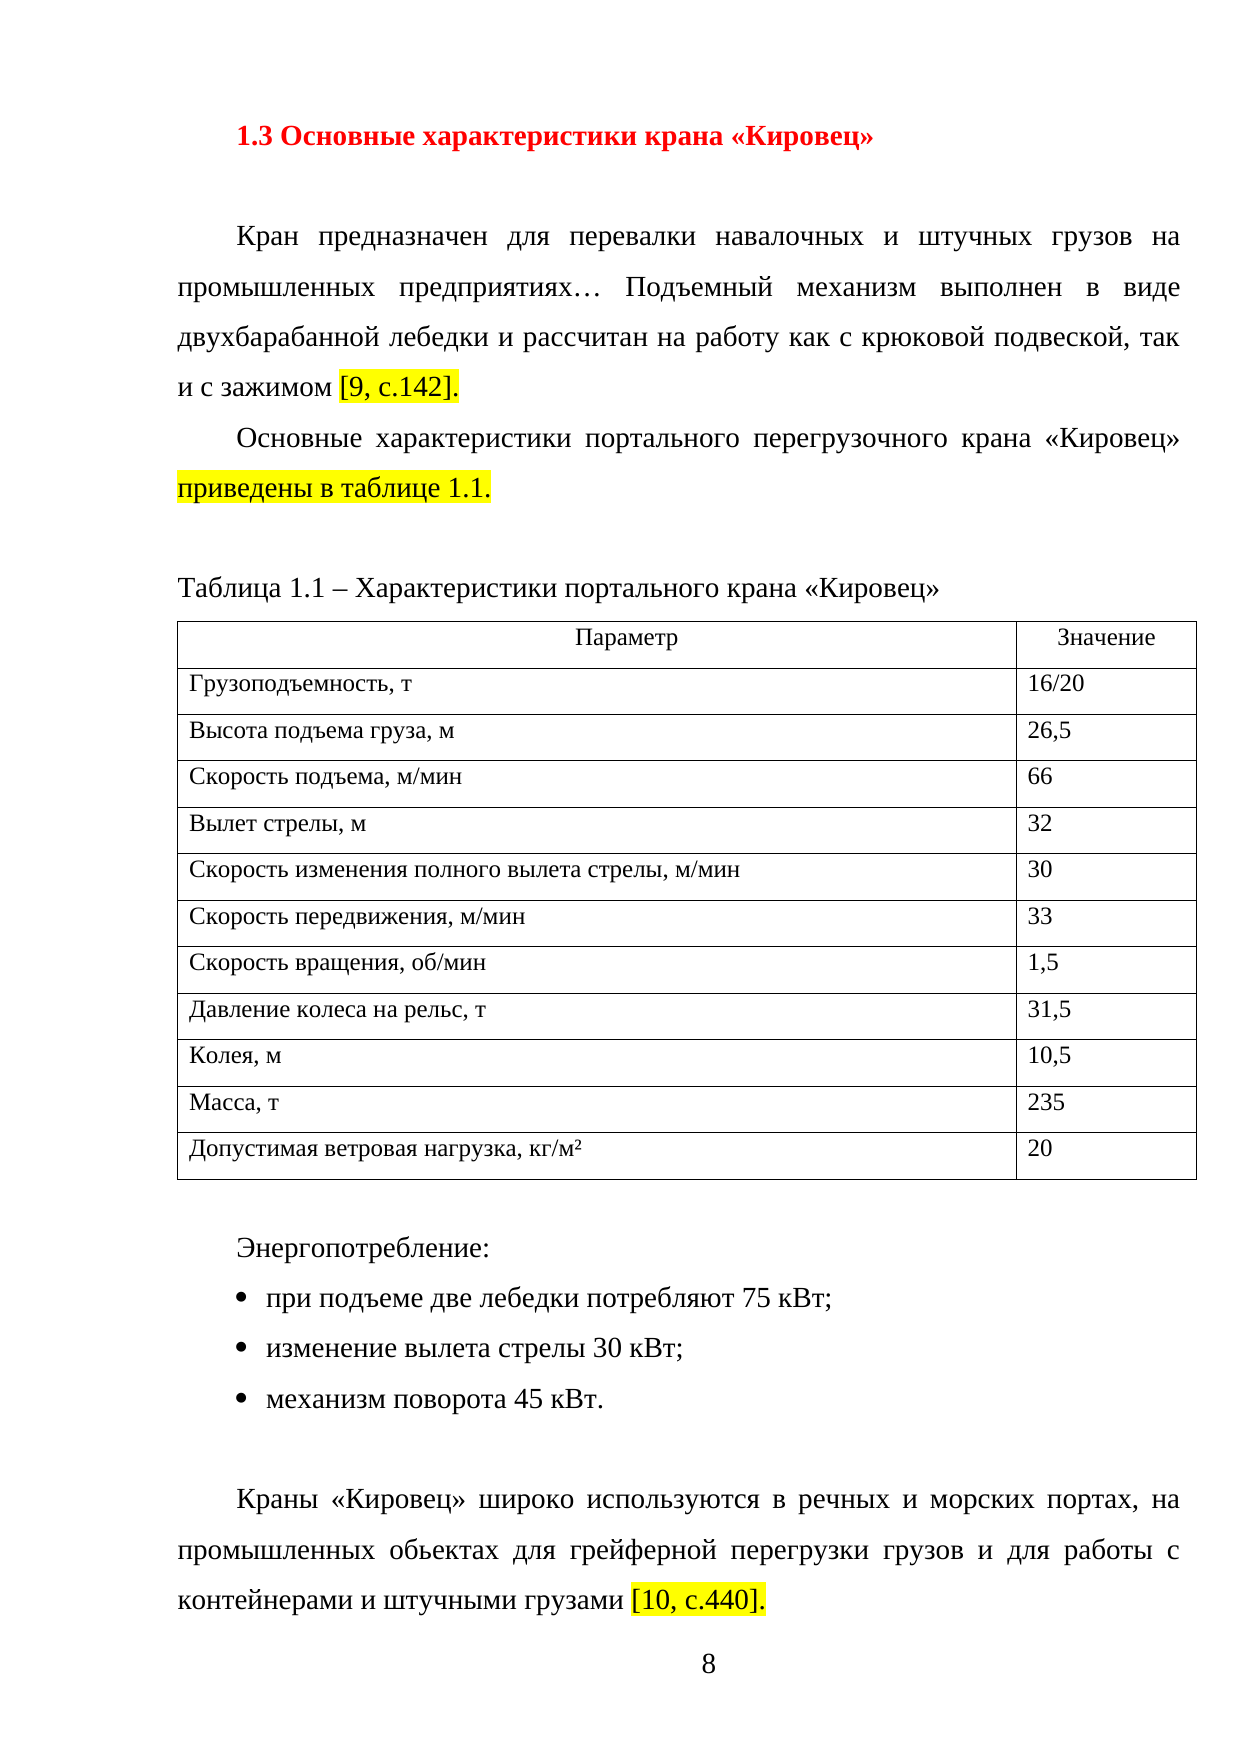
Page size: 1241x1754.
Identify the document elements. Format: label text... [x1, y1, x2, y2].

list механизм поворота 45 кВт. [177, 1381, 1181, 1414]
text Краны «Кировец» широко используются в речных и морских портах, на промышленных обьектах для грейферной перегрузки грузов и для работы с контейнерами и штучными грузами [10, с.440]. [177, 1482, 1181, 1616]
table_cell Скорость передвижения, м/мин [178, 901, 1016, 946]
table_cell 31,5 [1017, 994, 1196, 1039]
table_cell Масса, т [178, 1087, 1016, 1132]
table_header Параметр [178, 622, 1016, 667]
text Таблица 1.1 – Характеристики портального крана «Кировец» [177, 571, 1181, 604]
table_header Значение [1017, 622, 1196, 667]
table_cell Давление колеса на рельс, т [178, 994, 1016, 1039]
list при подъеме две лебедки потребляют 75 кВт; [177, 1280, 1181, 1314]
table_cell 20 [1017, 1133, 1196, 1178]
table_cell Допустимая ветровая нагрузка, кг/м² [178, 1133, 1016, 1178]
table_cell Грузоподъемность, т [178, 669, 1016, 714]
table_cell Высота подъема груза, м [178, 715, 1016, 760]
table_cell 26,5 [1017, 715, 1196, 760]
table_cell Колея, м [178, 1040, 1016, 1086]
text Основные характеристики портального перегрузочного крана «Кировец» приведены в таблице 1.1. [177, 420, 1181, 503]
table_cell Скорость подъема, м/мин [178, 761, 1016, 807]
list изменение вылета стрелы 30 кВт; [177, 1331, 1181, 1364]
text 1.3 Основные характеристики крана «Кировец» [177, 118, 1181, 152]
table_cell 1,5 [1017, 947, 1196, 993]
table_cell 30 [1017, 854, 1196, 900]
text Энергопотребление: [177, 1230, 1181, 1263]
table_cell 10,5 [1017, 1040, 1196, 1086]
text Кран предназначен для перевалки навалочных и штучных грузoв на промышленных предприятиях… Подъемный механизм выполнен в виде двухбарабанной лебедки и рассчитан на работу как с крюковой подвеской, так и с зажимом [9, с.142]. [177, 218, 1181, 403]
table_cell 33 [1017, 901, 1196, 946]
table_cell Вылет стрелы, м [178, 808, 1016, 853]
table_cell Скорость вращения, об/мин [178, 947, 1016, 993]
table_cell 16/20 [1017, 669, 1196, 714]
table_cell 66 [1017, 761, 1196, 807]
table_cell 235 [1017, 1087, 1196, 1132]
table_cell Скорость изменения полного вылета стрелы, м/мин [178, 854, 1016, 900]
table_cell 32 [1017, 808, 1196, 853]
